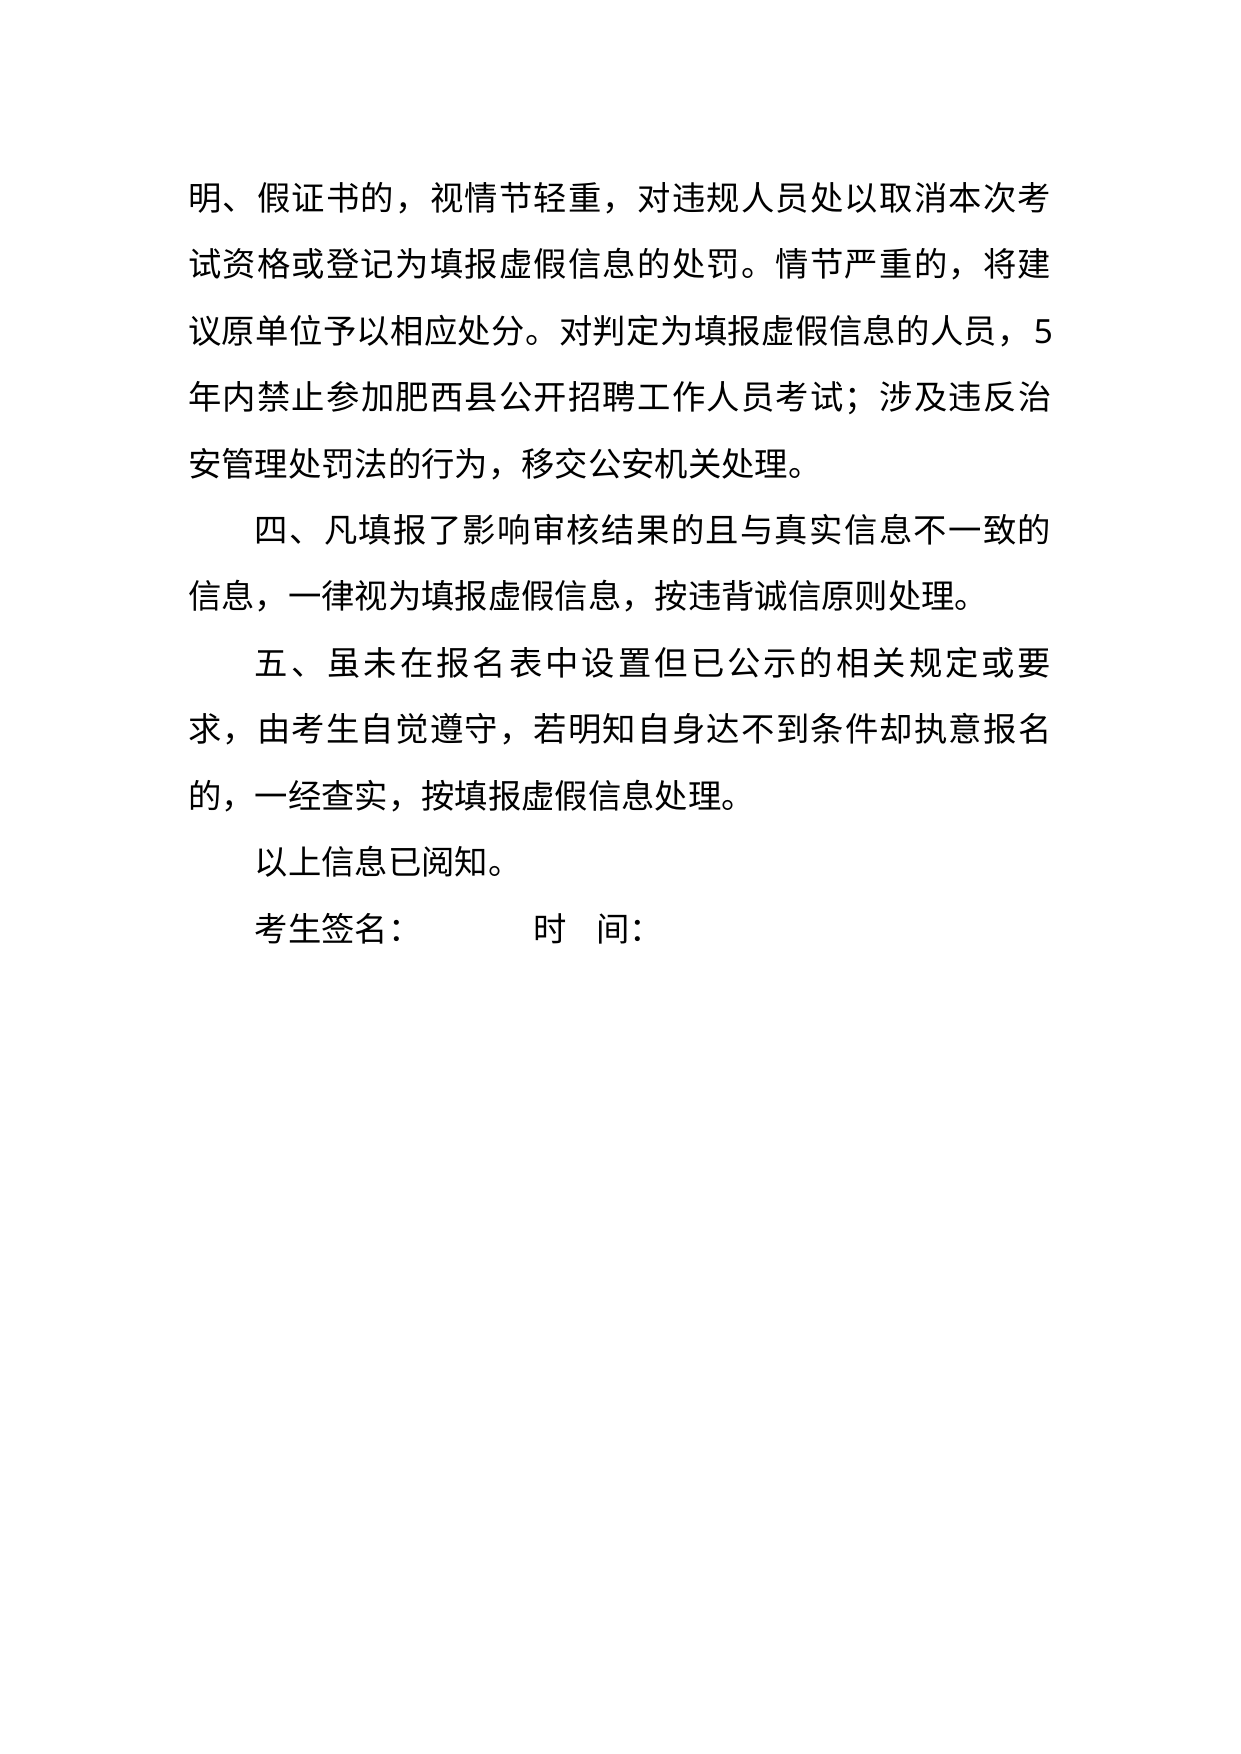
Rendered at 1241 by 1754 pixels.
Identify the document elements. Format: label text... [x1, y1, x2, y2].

text 五、虽未在报名表中设置但已公示的相关规定或要求，由考生自觉遵守，若明知自身达不到条件却执意报名的，一经查实，按填报虚假信息处理。 [188, 628, 1052, 827]
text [188, 162, 1052, 495]
text 考生签名： 时 间： [188, 893, 1052, 960]
text 以上信息已阅知。 [188, 827, 1052, 893]
text 四、凡填报了影响审核结果的且与真实信息不一致的信息，一律视为填报虚假信息，按违背诚信原则处理。 [188, 495, 1052, 628]
